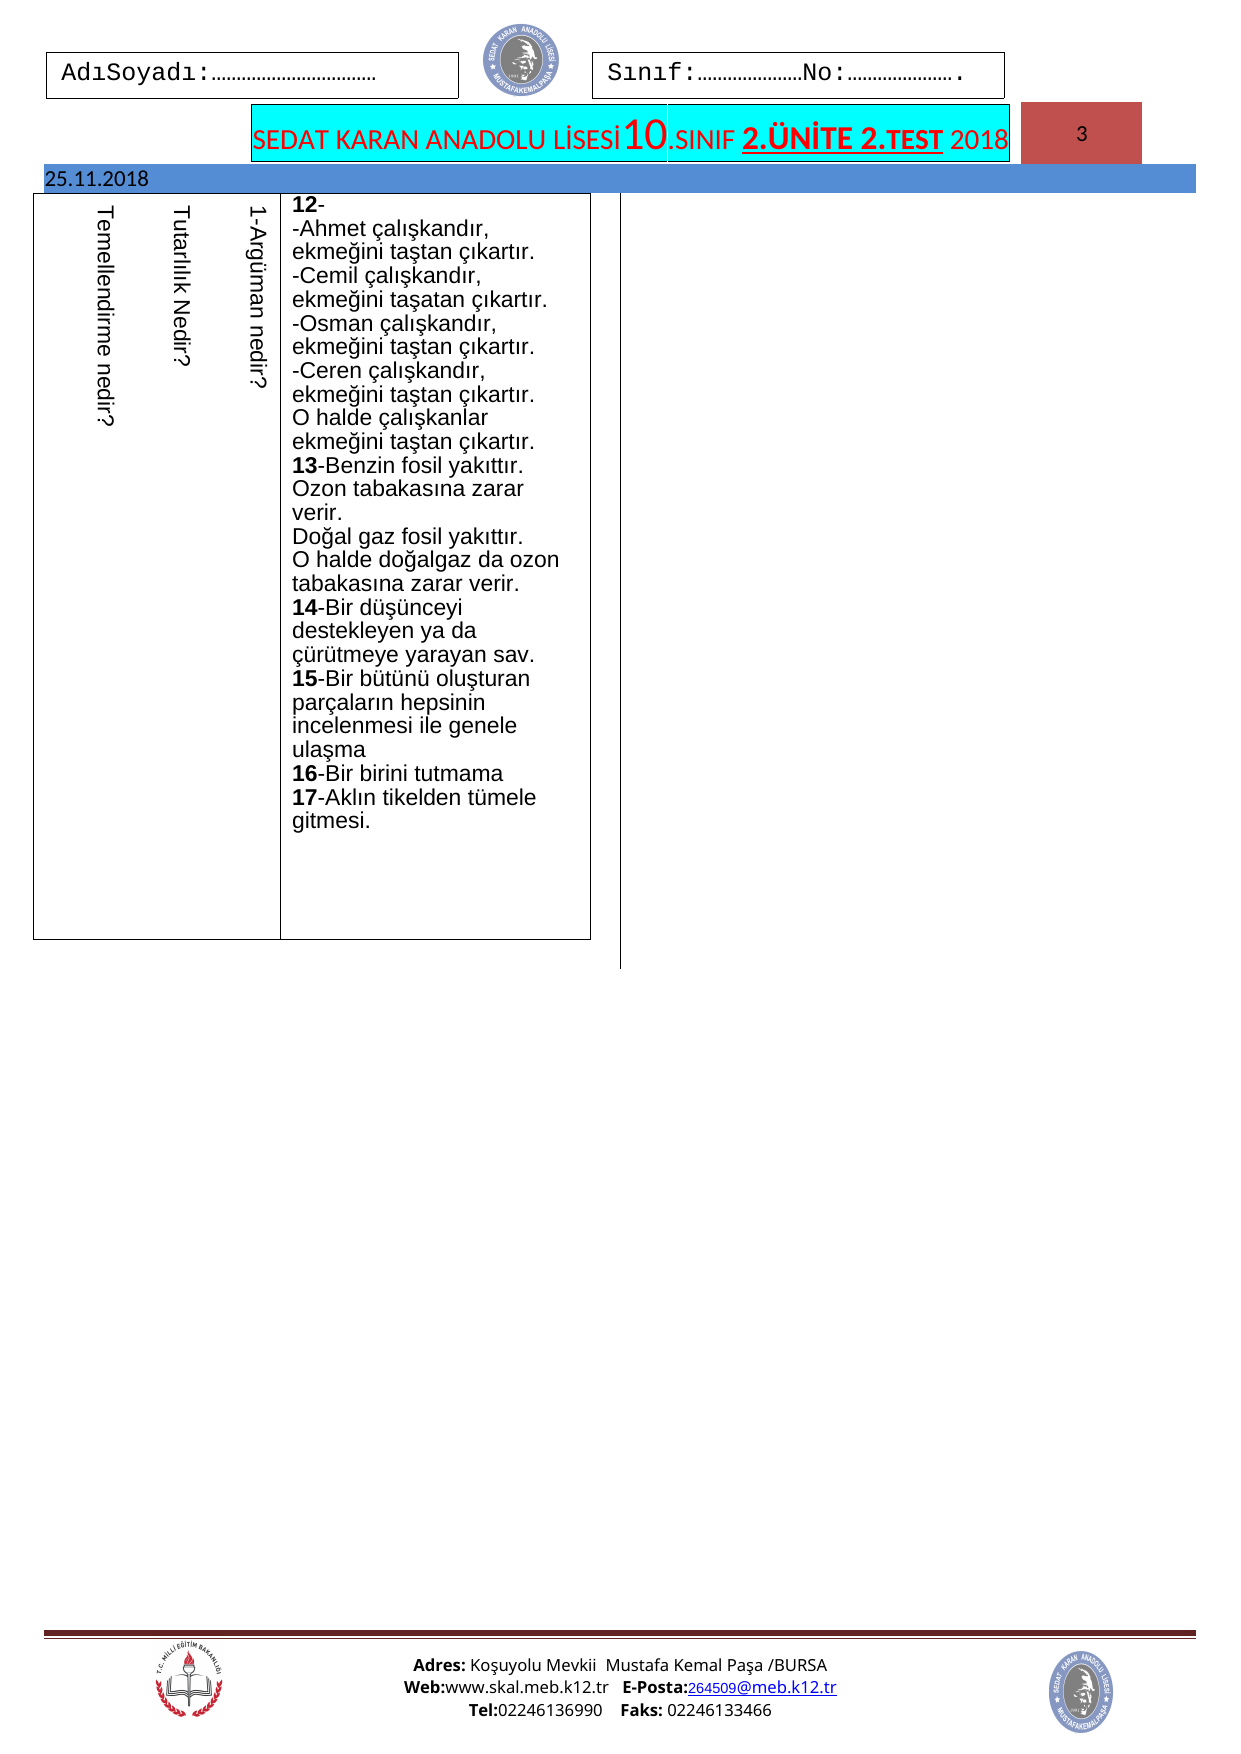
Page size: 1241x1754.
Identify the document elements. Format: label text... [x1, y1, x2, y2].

picture [1048, 1650, 1114, 1734]
picture [153, 1639, 225, 1721]
table_cell 1-Argüman nedir? Tutarlılık Nedir? Temellendirme nedir? [34, 194, 280, 939]
picture [482, 23, 560, 97]
